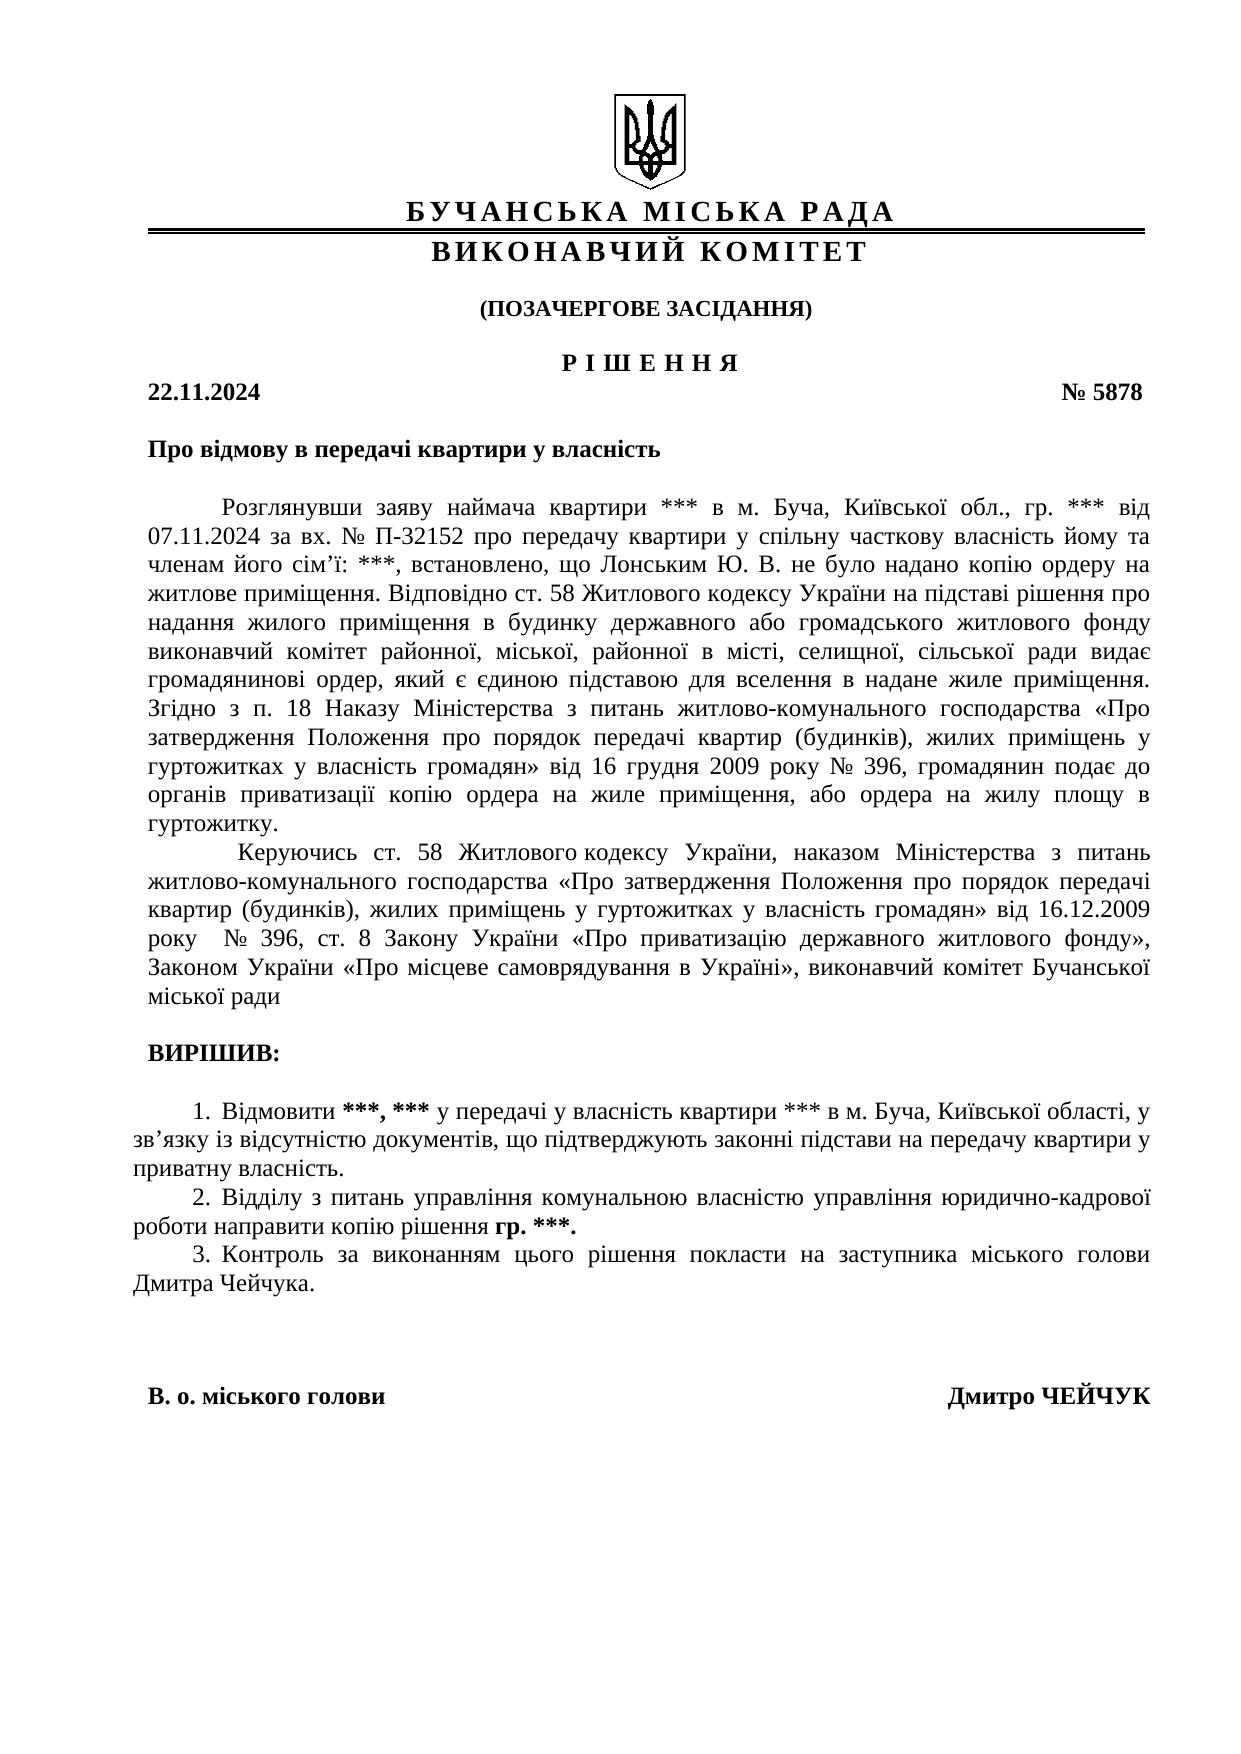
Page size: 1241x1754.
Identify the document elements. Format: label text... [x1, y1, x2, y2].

text Розглянувши заяву наймача квартири *** в м. Буча, Київської обл., гр. *** від 07.11.2024 за вх. № П-32152 про передачу квартири у спільну часткову власність йому та членам його сім’ї: ***, встановлено, що Лонським Ю. В. не було надано копію ордеру на житлове приміщення. Відповідно ст. 58 Житлового кодексу України на підставі рішення про надання жилого приміщення в будинку державного або громадського житлового фонду виконавчий комітет районної, міської, районної в місті, селищної, сільської ради видає громадянинові ордер, який є єдиною підставою для вселення в надане жиле приміщення. Згідно з п. 18 Наказу Міністерства з питань житлово-комунального господарства «Про затвердження Положення про порядок передачі квартир (будинків), жилих приміщень у гуртожитках у власність громадян» від 16 грудня 2009 року № 396, громадянин подає до органів приватизації копію ордера на жиле приміщення, або ордера на жилу площу в гуртожитку. [148, 492, 1152, 837]
text РІШЕННЯ [148, 348, 1152, 377]
text ВИРІШИВ: [148, 1038, 1152, 1067]
text Про відмову в передачі квартири у власність [148, 434, 1152, 463]
list Контроль за виконанням цього рішення покласти на заступника міського голови Дмитра Чейчука. [133, 1239, 1152, 1297]
list Відділу з питань управління комунальною власністю управління юридично-кадрової роботи направити копію рішення гр. ***. [133, 1182, 1152, 1239]
text В. о. міського голови Дмитро ЧЕЙЧУК [148, 1381, 1152, 1409]
text Керуючись ст. 58 Житлового кодексу України, наказом Міністерства з питань житлово-комунального господарства «Про затвердження Положення про порядок передачі квартир (будинків), жилих приміщень у гуртожитках у власність громадян» від 16.12.2009 року № 396, ст. 8 Закону України «Про приватизацію державного житлового фонду», Законом України «Про місцеве самоврядування в Україні», виконавчий комітет Бучанської міської ради [148, 837, 1152, 1009]
list Відмовити ***, *** у передачі у власність квартири *** в м. Буча, Київської області, у зв’язку із відсутністю документів, що підтверджують законні підстави на передачу квартири у приватну власність. [133, 1096, 1152, 1182]
table_header ВИКОНАВЧИЙ КОМІТЕТ (ПОЗАЧЕРГОВЕ ЗАСІДАННЯ) [148, 234, 1144, 348]
text 22.11.2024 № 5878 [148, 377, 1152, 406]
text БУЧАНСЬКА МІСЬКА РАДА [148, 194, 1152, 228]
